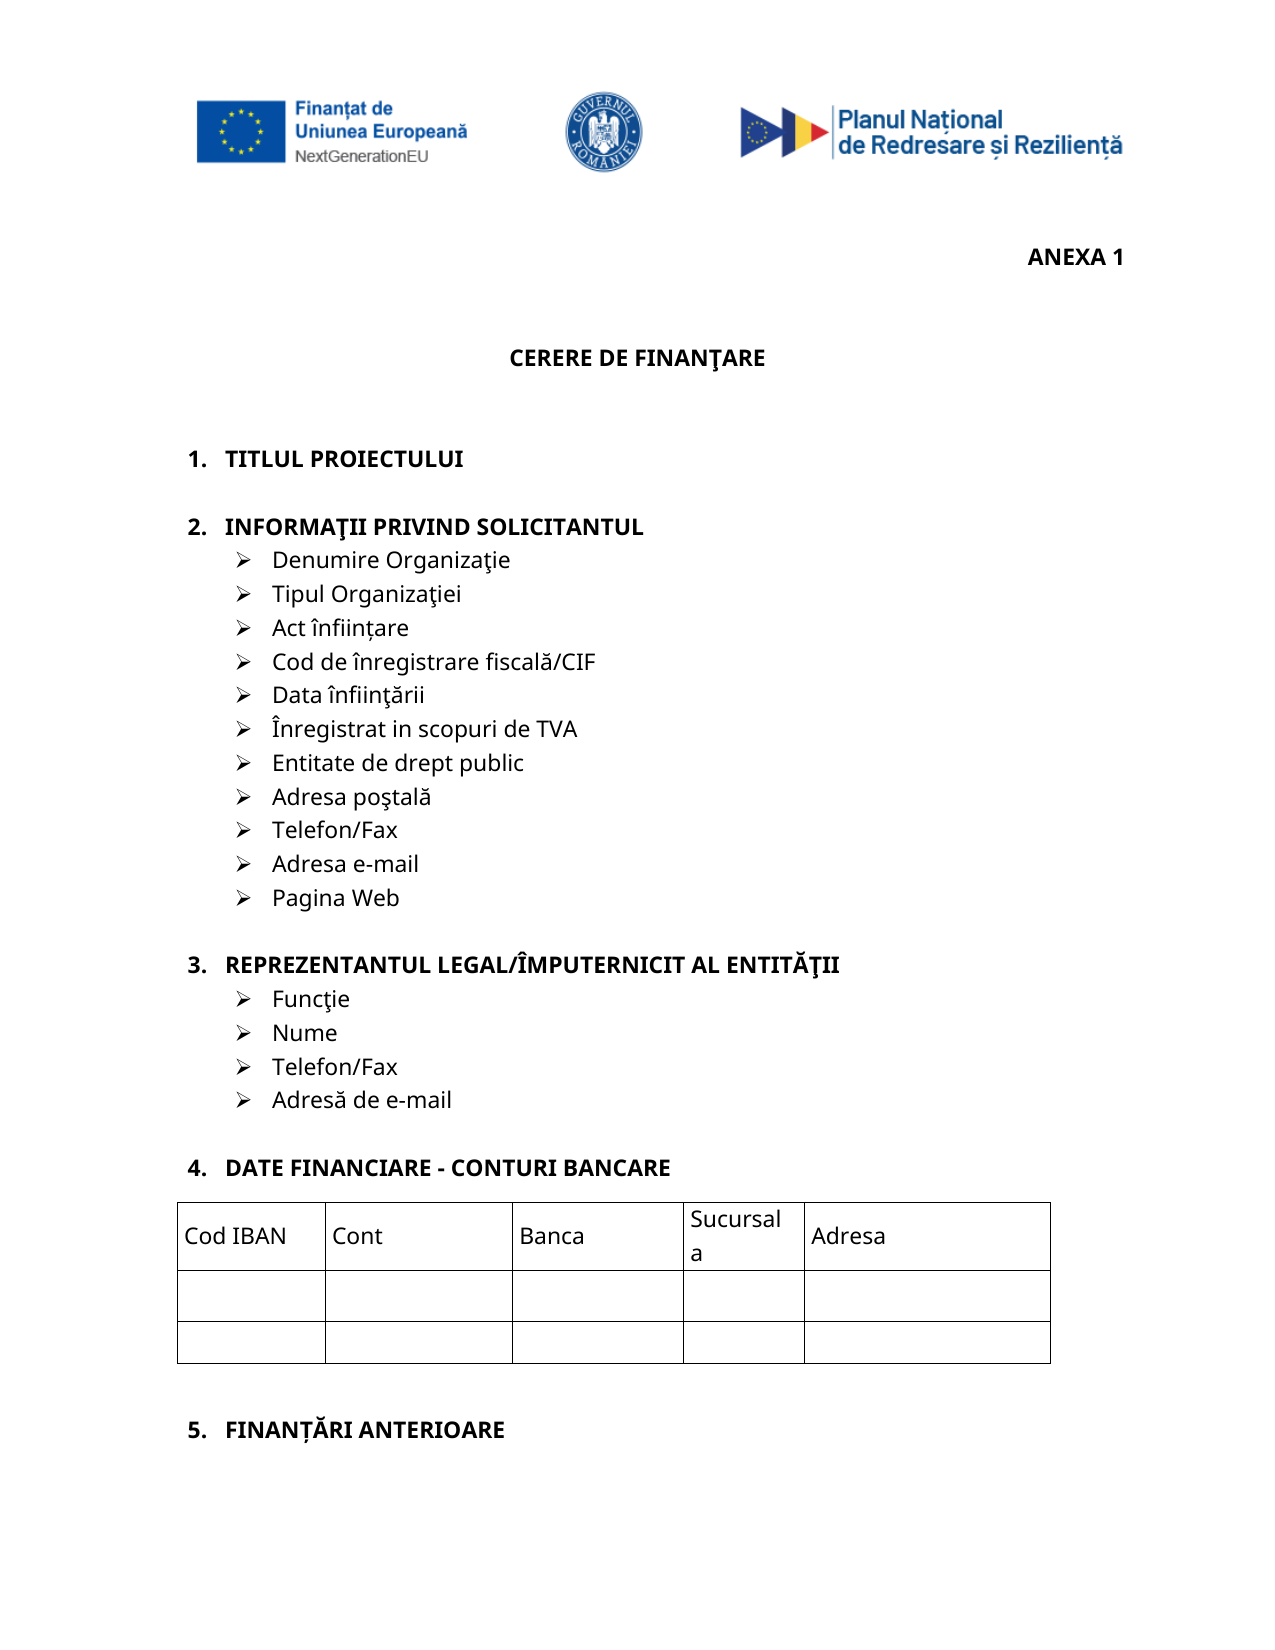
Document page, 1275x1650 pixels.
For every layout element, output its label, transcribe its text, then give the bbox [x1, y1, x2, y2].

list Cod de înregistrare fiscală/CIF [234, 645, 1125, 677]
table_cell [326, 1322, 512, 1363]
list Pagina Web [234, 882, 1125, 913]
list TITLUL PROIECTULUI [187, 443, 1125, 474]
list INFORMAŢII PRIVIND SOLICITANTUL [187, 510, 1125, 542]
list Act înființare [234, 612, 1125, 643]
table_header Banca [513, 1203, 683, 1270]
list FINANȚĂRI ANTERIOARE [187, 1414, 1125, 1446]
list Înregistrat in scopuri de TVA [234, 713, 1125, 744]
list Adresă de e-mail [234, 1084, 1125, 1115]
table_cell [805, 1322, 1050, 1363]
list Tipul Organizaţiei [234, 578, 1125, 609]
list Telefon/Fax [234, 1050, 1125, 1082]
table_header Cod IBAN [178, 1203, 325, 1270]
table_cell [684, 1271, 804, 1321]
table_cell [684, 1322, 804, 1363]
table_cell [513, 1271, 683, 1321]
list Adresa poştală [234, 780, 1125, 812]
table_cell [805, 1271, 1050, 1321]
picture [150, 75, 1125, 191]
table_header Cont [326, 1203, 512, 1270]
table_header Adresa [805, 1203, 1050, 1270]
list Funcţie [234, 983, 1125, 1014]
table_cell [326, 1271, 512, 1321]
text ANEXA 1 [150, 241, 1125, 272]
list Telefon/Fax [234, 814, 1125, 845]
text CERERE DE FINANŢARE [150, 342, 1125, 373]
list DATE FINANCIARE - CONTURI BANCARE [187, 1152, 1125, 1183]
list Data înfiinţării [234, 679, 1125, 710]
table_cell [178, 1322, 325, 1363]
table_cell [178, 1271, 325, 1321]
table_cell [513, 1322, 683, 1363]
table_header Sucursala [684, 1203, 804, 1270]
list REPREZENTANTUL LEGAL/ÎMPUTERNICIT AL ENTITĂŢII [187, 949, 1125, 980]
list Nume [234, 1017, 1125, 1048]
list Entitate de drept public [234, 747, 1125, 778]
list Denumire Organizaţie [234, 544, 1125, 575]
list Adresa e-mail [234, 848, 1125, 879]
